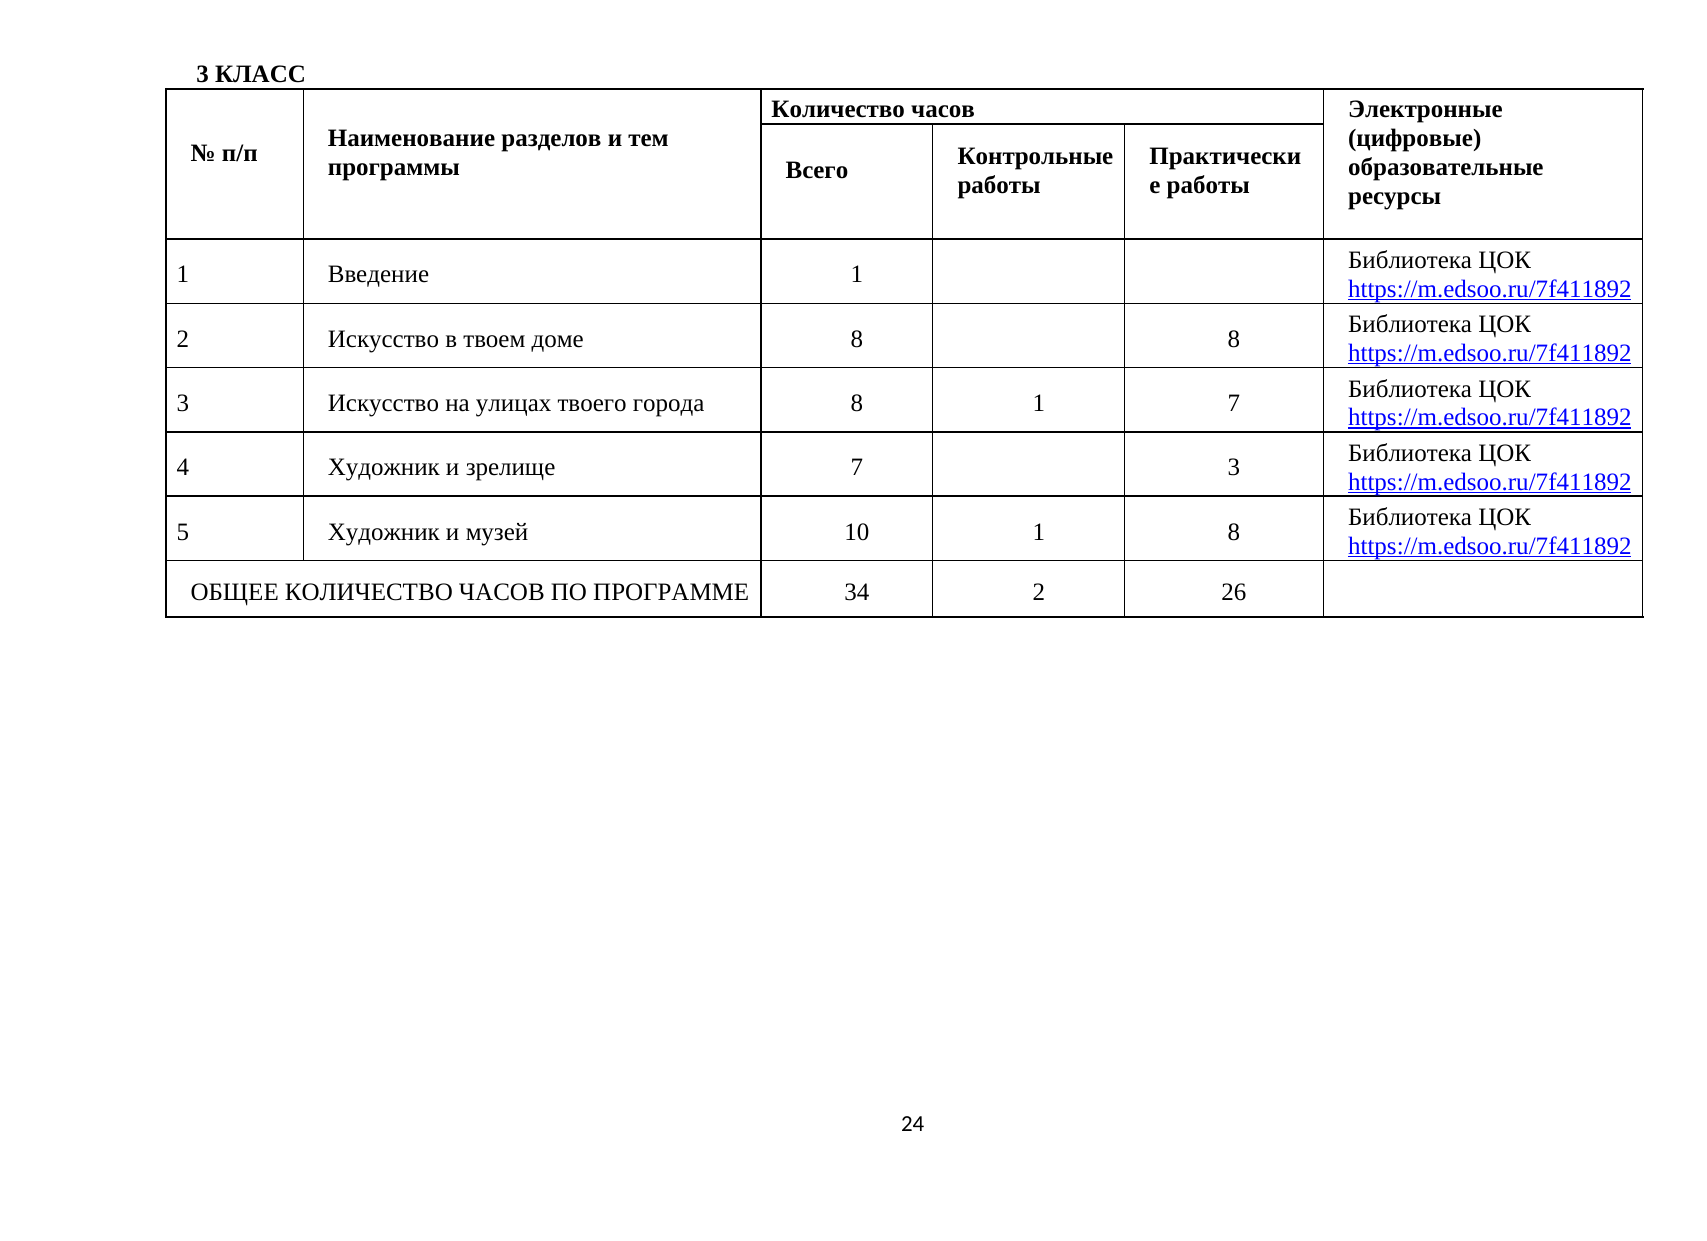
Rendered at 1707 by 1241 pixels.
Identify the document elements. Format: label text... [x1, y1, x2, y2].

table_cell [1324, 561, 1642, 616]
table_header Наименование разделов и тем программы [304, 90, 760, 238]
table_cell Библиотека ЦОК https://m.edsoo.ru/7f411892 [1324, 304, 1642, 367]
table_cell 7 [1125, 368, 1323, 431]
table_cell 1 [933, 497, 1124, 560]
table_cell Художник и зрелище [304, 433, 760, 495]
table_cell 8 [762, 368, 932, 431]
table_cell [933, 240, 1124, 303]
table_cell 8 [762, 304, 932, 367]
table_cell 10 [762, 497, 932, 560]
table_cell 4 [167, 433, 303, 495]
table_cell ОБЩЕЕ КОЛИЧЕСТВО ЧАСОВ ПО ПРОГРАММЕ [167, 561, 760, 616]
table_cell Практические работы [1125, 125, 1323, 238]
table_header Количество часов [762, 90, 1323, 123]
table_cell [933, 433, 1124, 495]
table_cell 7 [762, 433, 932, 495]
table_cell [1125, 240, 1323, 303]
table_cell 34 [762, 561, 932, 616]
table_cell 1 [933, 368, 1124, 431]
table_cell 26 [1125, 561, 1323, 616]
table_cell [933, 304, 1124, 367]
table_cell 3 [1125, 433, 1323, 495]
table_cell 3 [167, 368, 303, 431]
table_cell 8 [1125, 304, 1323, 367]
text 3 КЛАСС [190, 59, 1647, 88]
table_cell 1 [167, 240, 303, 303]
table_header Электронные (цифровые) образовательные ресурсы [1324, 90, 1642, 238]
table_cell Контрольные работы [933, 125, 1124, 238]
table_cell Библиотека ЦОК https://m.edsoo.ru/7f411892 [1324, 368, 1642, 431]
table_cell Искусство на улицах твоего города [304, 368, 760, 431]
table_cell Искусство в твоем доме [304, 304, 760, 367]
table_header № п/п [167, 90, 303, 238]
table_cell Всего [762, 125, 932, 238]
table_cell Библиотека ЦОК https://m.edsoo.ru/7f411892 [1324, 240, 1642, 303]
table_cell Введение [304, 240, 760, 303]
table_cell 2 [933, 561, 1124, 616]
table_cell 1 [762, 240, 932, 303]
table_cell Библиотека ЦОК https://m.edsoo.ru/7f411892 [1324, 433, 1642, 495]
table_cell Библиотека ЦОК https://m.edsoo.ru/7f411892 [1324, 497, 1642, 560]
table_cell 5 [167, 497, 303, 560]
table_cell 2 [167, 304, 303, 367]
table_cell Художник и музей [304, 497, 760, 560]
table_cell 8 [1125, 497, 1323, 560]
